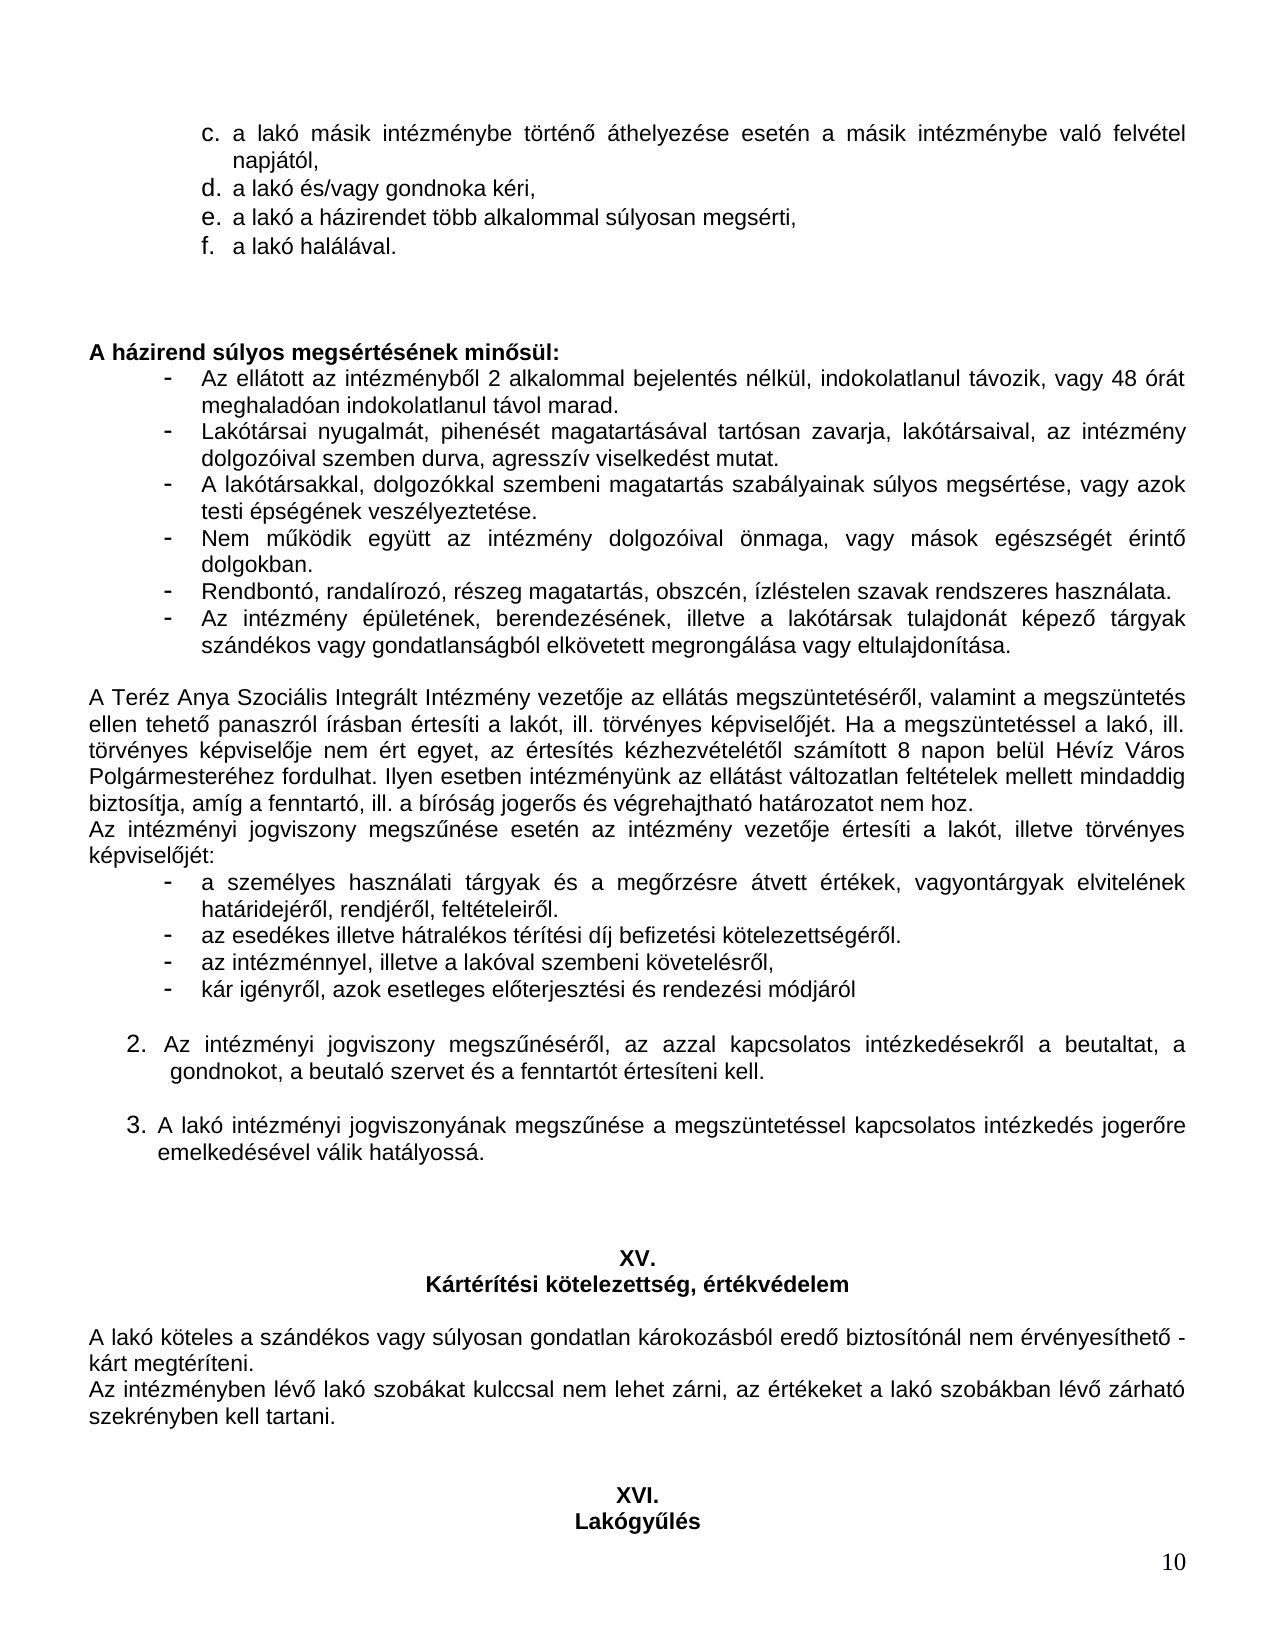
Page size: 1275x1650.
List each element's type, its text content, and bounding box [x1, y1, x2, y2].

list Rendbontó, randalírozó, részeg magatartás, obszcén, ízléstelen szavak rendszeres használata. [164, 578, 1186, 605]
list a lakó és/vagy gondnoka kéri, [201, 173, 1186, 202]
list az intézménnyel, illetve a lakóval szembeni követelésről, [164, 949, 1186, 976]
list A lakótársakkal, dolgozókkal szembeni magatartás szabályainak súlyos megsértése, vagy azok testi épségének veszélyeztetése. [164, 471, 1186, 524]
text A lakó köteles a szándékos vagy súlyosan gondatlan károkozásból eredő biztosítónál nem érvényesíthető - kárt megtéríteni. [89, 1324, 1186, 1376]
text Lakógyűlés [89, 1508, 1186, 1534]
list a lakó halálával. [201, 231, 1186, 259]
list Az intézményi jogviszony megszűnéséről, az azzal kapcsolatos intézkedésekről a beutaltat, a gondnokot, a beutaló szervet és a fenntartót értesíteni kell. [126, 1029, 1186, 1084]
text A Teréz Anya Szociális Integrált Intézmény vezetője az ellátás megszüntetéséről, valamint a megszüntetés ellen tehető panaszról írásban értesíti a lakót, ill. törvényes képviselőjét. Ha a megszüntetéssel a lakó, ill. törvényes képviselője nem ért egyet, az értesítés kézhezvételétől számított 8 napon belül Hévíz Város Polgármesteréhez fordulhat. Ilyen esetben intézményünk az ellátást változatlan feltételek mellett mindaddig biztosítja, amíg a fenntartó, ill. a bíróság jogerős és végrehajtható határozatot nem hoz. [89, 684, 1186, 816]
text XV. [89, 1244, 1186, 1271]
list az esedékes illetve hátralékos térítési díj befizetési kötelezettségéről. [164, 922, 1186, 949]
list a lakó a házirendet több alkalommal súlyosan megsérti, [201, 202, 1186, 231]
list kár igényről, azok esetleges előterjesztési és rendezési módjáról [164, 976, 1186, 1003]
list Nem működik együtt az intézmény dolgozóival önmaga, vagy mások egészségét érintő dolgokban. [164, 524, 1186, 578]
list Lakótársai nyugalmát, pihenését magatartásával tartósan zavarja, lakótársaival, az intézmény dolgozóival szemben durva, agresszív viselkedést mutat. [164, 418, 1186, 471]
list a személyes használati tárgyak és a megőrzésre átvett értékek, vagyontárgyak elvitelének határidejéről, rendjéről, feltételeiről. [164, 869, 1186, 922]
text Az intézményi jogviszony megszűnése esetén az intézmény vezetője értesíti a lakót, illetve törvényes képviselőjét: [89, 816, 1186, 869]
list Az ellátott az intézményből 2 alkalommal bejelentés nélkül, indokolatlanul távozik, vagy 48 órát meghaladóan indokolatlanul távol marad. [164, 365, 1186, 418]
list a lakó másik intézménybe történő áthelyezése esetén a másik intézménybe való felvétel napjától, [201, 118, 1186, 173]
text XVI. [89, 1482, 1186, 1508]
list A lakó intézményi jogviszonyának megszűnése a megszüntetéssel kapcsolatos intézkedés jogerőre emelkedésével válik hatályossá. [126, 1110, 1186, 1166]
text Kártérítési kötelezettség, értékvédelem [89, 1271, 1186, 1297]
list Az intézmény épületének, berendezésének, illetve a lakótársak tulajdonát képező tárgyak szándékos vagy gondatlanságból elkövetett megrongálása vagy eltulajdonítása. [164, 605, 1186, 658]
text Az intézményben lévő lakó szobákat kulccsal nem lehet zárni, az értékeket a lakó szobákban lévő zárható szekrényben kell tartani. [89, 1376, 1186, 1429]
text A házirend súlyos megsértésének minősül: [89, 338, 1186, 365]
